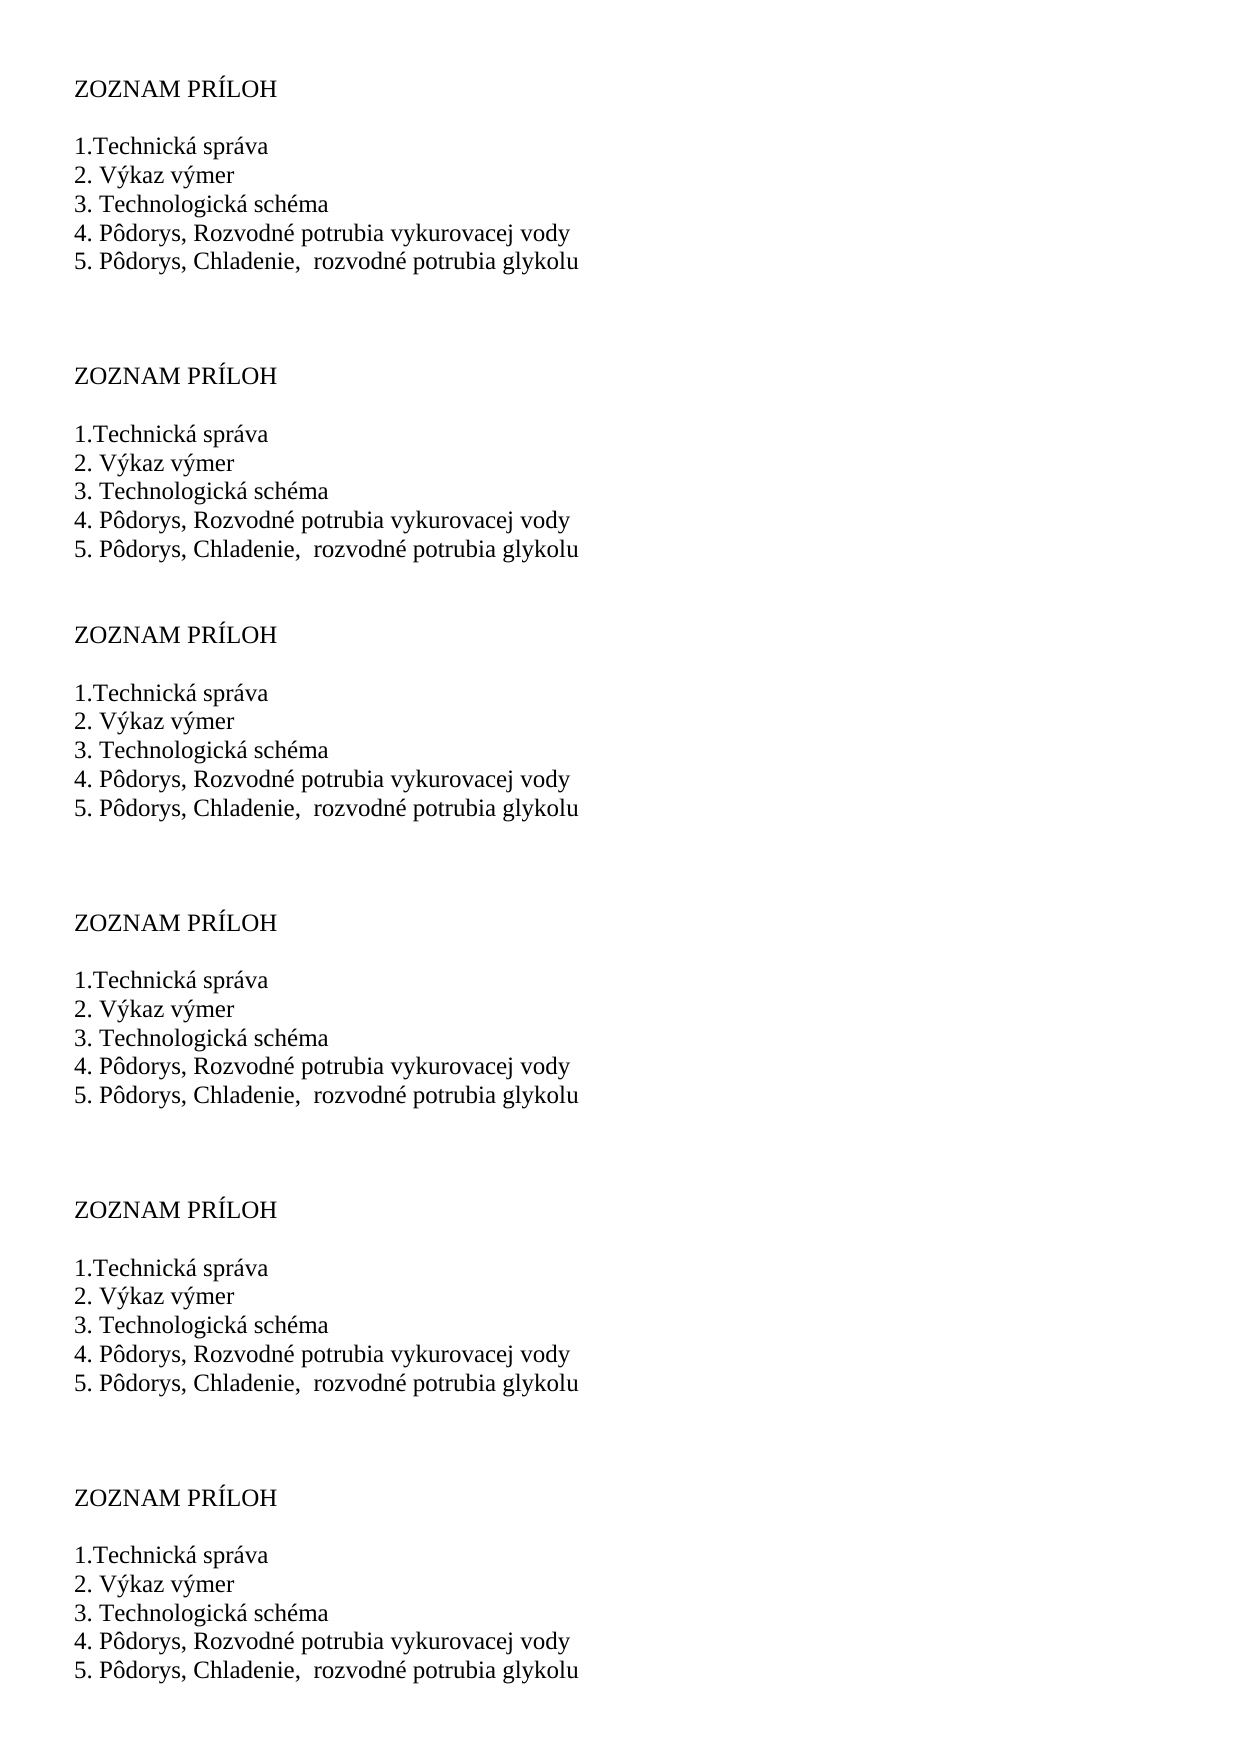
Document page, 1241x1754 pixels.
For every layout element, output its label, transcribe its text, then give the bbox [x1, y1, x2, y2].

text 2. Výkaz výmer [74, 1569, 1093, 1598]
text 3. Technologická schéma [74, 1598, 1093, 1626]
text 3. Technologická schéma [74, 735, 1093, 764]
text 1.Technická správa [74, 1253, 1093, 1281]
text ZOZNAM PRÍLOH [74, 908, 1093, 936]
text 1.Technická správa [74, 131, 1093, 160]
text 4. Pôdorys, Rozvodné potrubia vykurovacej vody [74, 764, 1093, 793]
text ZOZNAM PRÍLOH [74, 1195, 1093, 1224]
text 4. Pôdorys, Rozvodné potrubia vykurovacej vody [74, 1339, 1093, 1368]
text 4. Pôdorys, Rozvodné potrubia vykurovacej vody [74, 505, 1093, 534]
text 1.Technická správa [74, 1540, 1093, 1569]
text 1.Technická správa [74, 678, 1093, 706]
text 5. Pôdorys, Chladenie, rozvodné potrubia glykolu [74, 246, 1093, 275]
text 5. Pôdorys, Chladenie, rozvodné potrubia glykolu [74, 534, 1093, 563]
text 2. Výkaz výmer [74, 160, 1093, 189]
text 2. Výkaz výmer [74, 1281, 1093, 1310]
text 5. Pôdorys, Chladenie, rozvodné potrubia glykolu [74, 1080, 1093, 1109]
text 3. Technologická schéma [74, 1310, 1093, 1339]
text 2. Výkaz výmer [74, 994, 1093, 1023]
text 4. Pôdorys, Rozvodné potrubia vykurovacej vody [74, 1626, 1093, 1655]
text 5. Pôdorys, Chladenie, rozvodné potrubia glykolu [74, 793, 1093, 821]
text 1.Technická správa [74, 965, 1093, 994]
text 3. Technologická schéma [74, 476, 1093, 505]
text 2. Výkaz výmer [74, 448, 1093, 476]
text 4. Pôdorys, Rozvodné potrubia vykurovacej vody [74, 1051, 1093, 1080]
text ZOZNAM PRÍLOH [74, 361, 1093, 390]
text ZOZNAM PRÍLOH [74, 620, 1093, 649]
text 4. Pôdorys, Rozvodné potrubia vykurovacej vody [74, 218, 1093, 246]
text 3. Technologická schéma [74, 1023, 1093, 1051]
text 1.Technická správa [74, 419, 1093, 448]
text 2. Výkaz výmer [74, 706, 1093, 735]
text 3. Technologická schéma [74, 189, 1093, 218]
text 5. Pôdorys, Chladenie, rozvodné potrubia glykolu [74, 1655, 1093, 1684]
text 5. Pôdorys, Chladenie, rozvodné potrubia glykolu [74, 1368, 1093, 1396]
text ZOZNAM PRÍLOH [74, 74, 1093, 103]
text ZOZNAM PRÍLOH [74, 1483, 1093, 1511]
